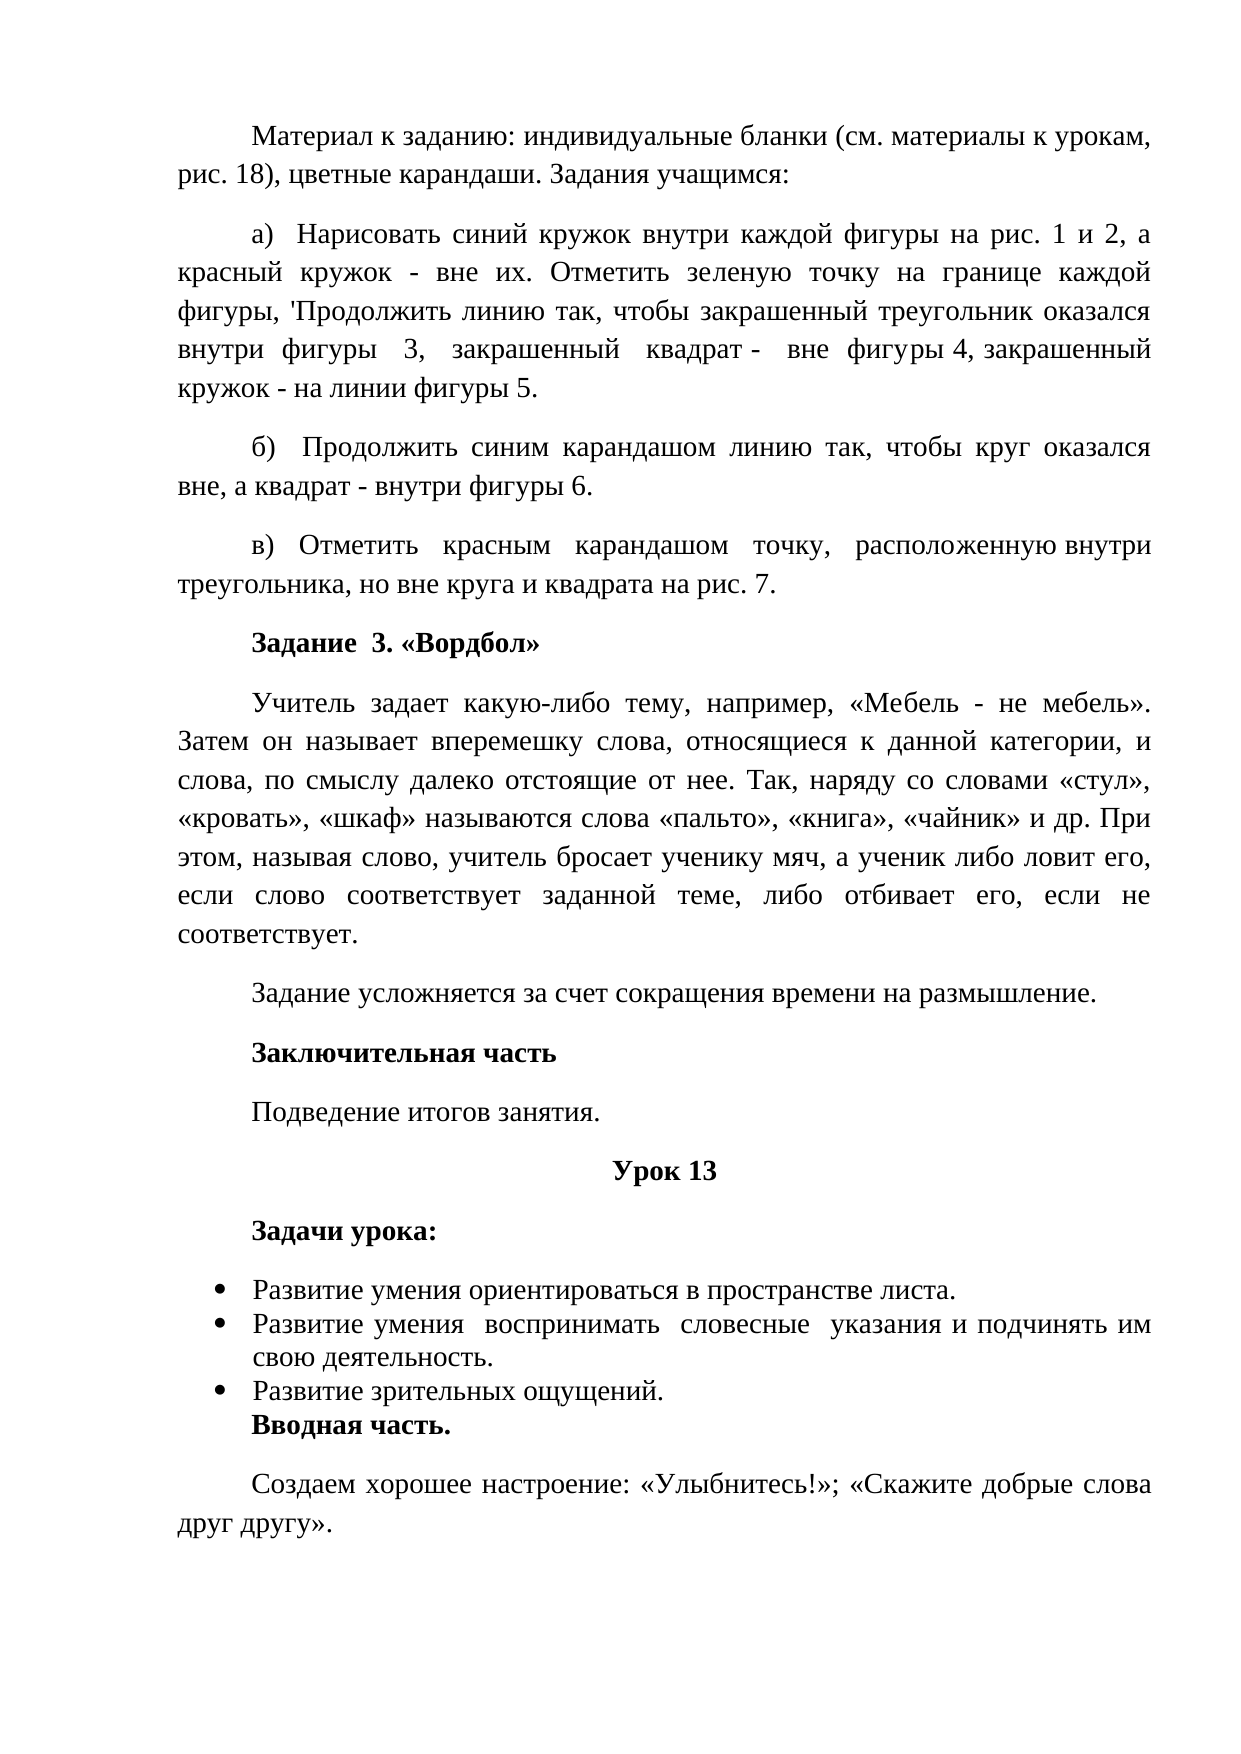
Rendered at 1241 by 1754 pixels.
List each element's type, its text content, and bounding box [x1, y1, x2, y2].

text Задание усложняется за счет сокращения времени на размышление. [177, 975, 1152, 1009]
list Развитие умения воспринимать словесные указания и подчинять им свою деятельность. [215, 1306, 1152, 1373]
text Подведение итогов занятия. [177, 1094, 1152, 1128]
text б) Продолжить синим карандашом линию так, чтобы круг оказался вне, а квадрат - внутри фигуры 6. [177, 429, 1152, 502]
list Развитие умения ориентироваться в пространстве листа. [215, 1272, 1152, 1306]
text Учитель задает какую-либо тему, например, «Мебель - не мебель». Затем он называет вперемешку слова, относящиеся к данной категории, и слова, по смыслу далеко отстоящие от нее. Так, наряду со словами «стул», «кровать», «шкаф» называются слова «пальто», «книга», «чайник» и др. При этом, называя слово, учитель бросает ученику мяч, а ученик либо ловит его, если слово соответствует заданной теме, либо отбивает его, если не соответствует. [177, 685, 1152, 949]
text в) Отметить красным карандашом точку, расположенную внутри треугольника, но вне круга и квадрата на рис. 7. [177, 527, 1152, 599]
text Урок 13 [177, 1153, 1152, 1187]
text Вводная часть. [177, 1407, 1152, 1440]
text а) Нарисовать синий кружок внутри каждой фигуры на рис. 1 и 2, а красный кружок - вне их. Отметить зеленую точку на границе каждой фигуры, 'Продолжить линию так, чтобы закрашенный треугольник оказался внутри фигуры 3, закрашенный квадрат - вне фигуры 4, закрашенный кружок - на линии фигуры 5. [177, 216, 1152, 404]
text Материал к заданию: индивидуальные бланки (см. материалы к урокам, рис. 18), цветные карандаши. Задания учащимся: [177, 118, 1152, 190]
text Задачи урока: [177, 1213, 1152, 1246]
text Заключительная часть [177, 1035, 1152, 1068]
list Развитие зрительных ощущений. [215, 1373, 1152, 1407]
text Создаем хорошее настроение: «Улыбнитесь!»; «Скажите добрые слова друг другу». [177, 1466, 1152, 1538]
text Задание 3. «Вордбол» [177, 625, 1152, 659]
